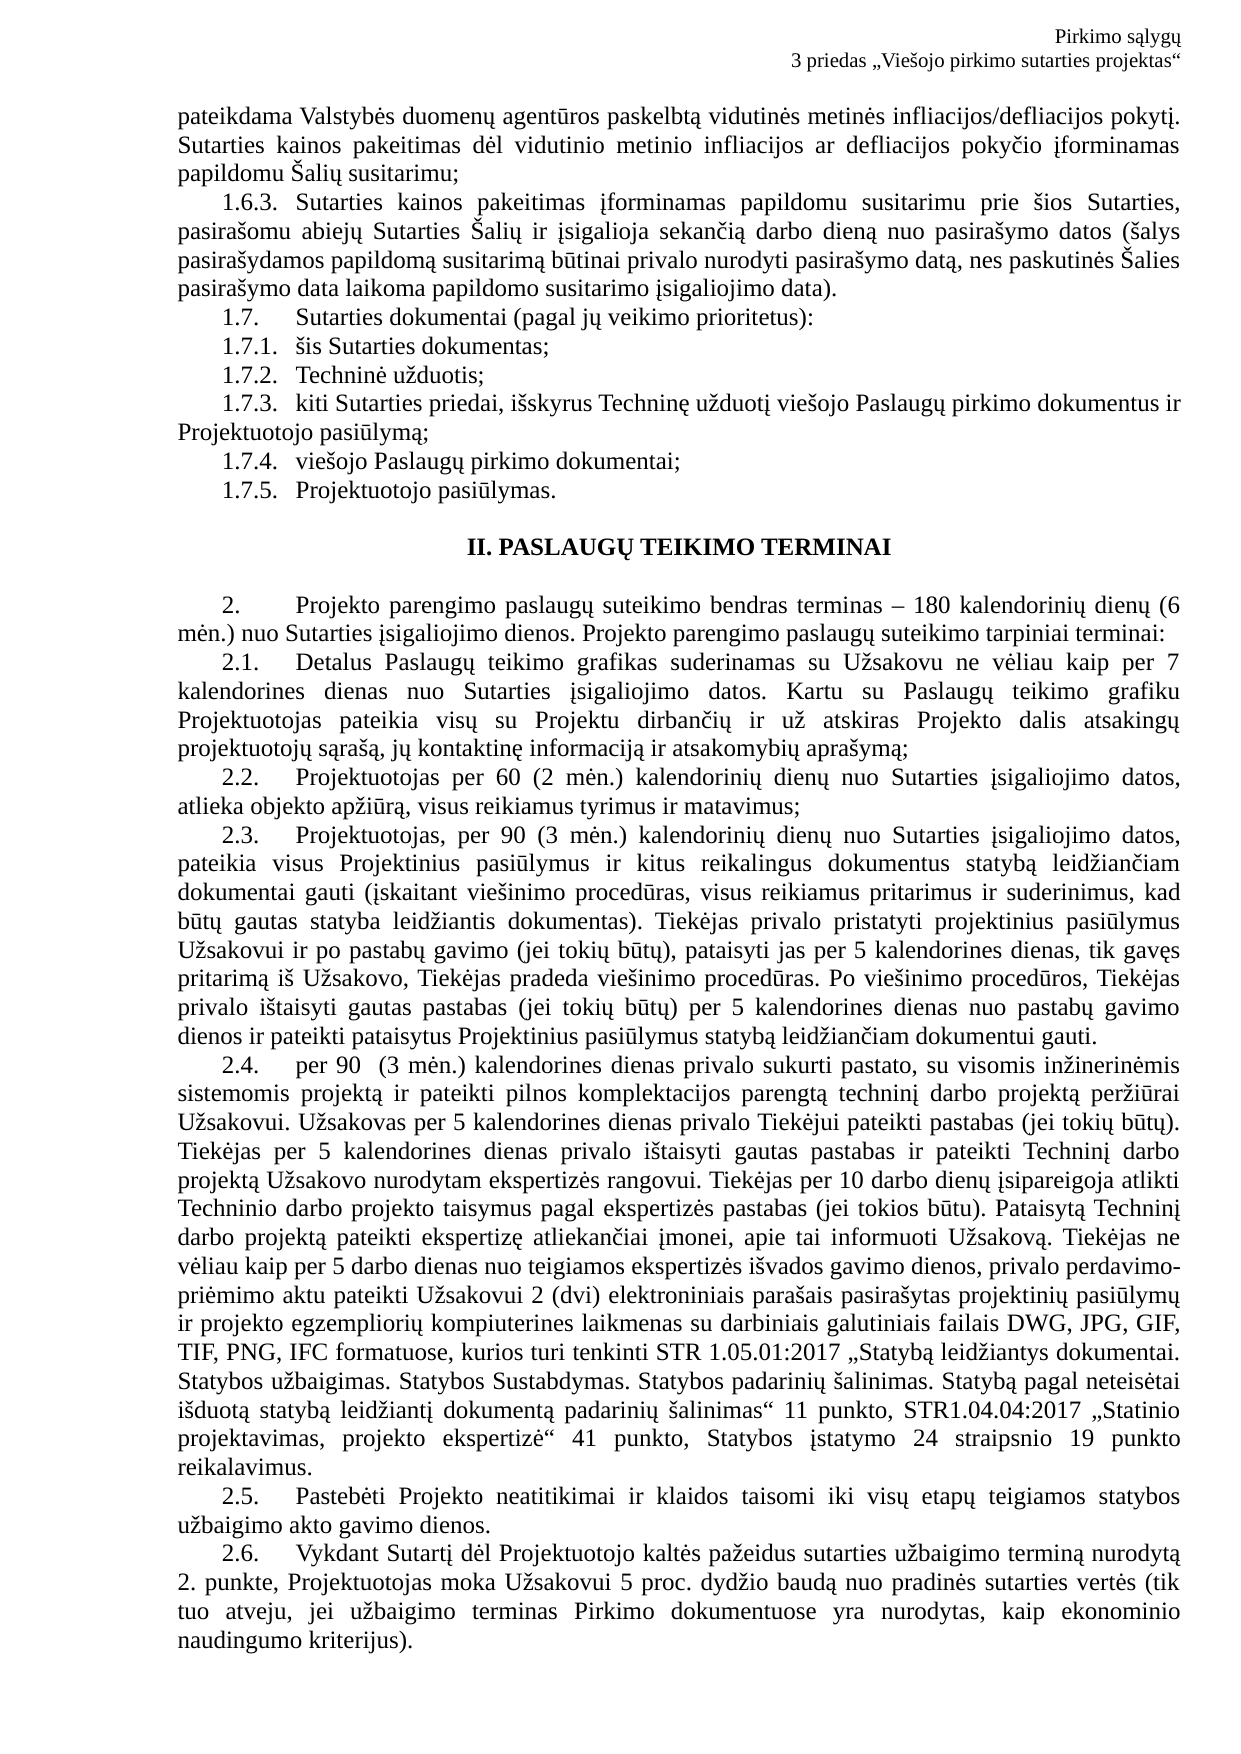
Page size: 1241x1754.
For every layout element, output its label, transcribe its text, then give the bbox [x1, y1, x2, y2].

list šis Sutarties dokumentas; [177, 331, 1181, 360]
list Projektuotojas per 60 (2 mėn.) kalendorinių dienų nuo Sutarties įsigaliojimo datos, atlieka objekto apžiūrą, visus reikiamus tyrimus ir matavimus; [177, 762, 1181, 820]
list Vykdant Sutartį dėl Projektuotojo kaltės pažeidus sutarties užbaigimo terminą nurodytą 2. punkte, Projektuotojas moka Užsakovui 5 proc. dydžio baudą nuo pradinės sutarties vertės (tik tuo atveju, jei užbaigimo terminas Pirkimo dokumentuose yra nurodytas, kaip ekonominio naudingumo kriterijus). [177, 1538, 1181, 1653]
list Techninė užduotis; [177, 360, 1181, 388]
list Detalus Paslaugų teikimo grafikas suderinamas su Užsakovu ne vėliau kaip per 7 kalendorines dienas nuo Sutarties įsigaliojimo datos. Kartu su Paslaugų teikimo grafiku Projektuotojas pateikia visų su Projektu dirbančių ir už atskiras Projekto dalis atsakingų projektuotojų sąrašą, jų kontaktinę informaciją ir atsakomybių aprašymą; [177, 647, 1181, 762]
list viešojo Paslaugų pirkimo dokumentai; [177, 446, 1181, 475]
list kiti Sutarties priedai, išskyrus Techninę užduotį viešojo Paslaugų pirkimo dokumentus ir Projektuotojo pasiūlymą; [177, 388, 1181, 446]
list Projektuotojo pasiūlymas. [177, 475, 1181, 503]
list per 90 (3 mėn.) kalendorines dienas privalo sukurti pastato, su visomis inžinerinėmis sistemomis projektą ir pateikti pilnos komplektacijos parengtą techninį darbo projektą peržiūrai Užsakovui. Užsakovas per 5 kalendorines dienas privalo Tiekėjui pateikti pastabas (jei tokių būtų). Tiekėjas per 5 kalendorines dienas privalo ištaisyti gautas pastabas ir pateikti Techninį darbo projektą Užsakovo nurodytam ekspertizės rangovui. Tiekėjas per 10 darbo dienų įsipareigoja atlikti Techninio darbo projekto taisymus pagal ekspertizės pastabas (jei tokios būtu). Pataisytą Techninį darbo projektą pateikti ekspertizę atliekančiai įmonei, apie tai informuoti Užsakovą. Tiekėjas ne vėliau kaip per 5 darbo dienas nuo teigiamos ekspertizės išvados gavimo dienos, privalo perdavimo-priėmimo aktu pateikti Užsakovui 2 (dvi) elektroniniais parašais pasirašytas projektinių pasiūlymų ir projekto egzempliorių kompiuterines laikmenas su darbiniais galutiniais failais DWG, JPG, GIF, TIF, PNG, IFC formatuose, kurios turi tenkinti STR 1.05.01:2017 „Statybą leidžiantys dokumentai. Statybos užbaigimas. Statybos Sustabdymas. Statybos padarinių šalinimas. Statybą pagal neteisėtai išduotą statybą leidžiantį dokumentą padarinių šalinimas“ 11 punkto, STR1.04.04:2017 „Statinio projektavimas, projekto ekspertizė“ 41 punkto, Statybos įstatymo 24 straipsnio 19 punkto reikalavimus. [177, 1050, 1181, 1481]
list Sutarties kainos pakeitimas įforminamas papildomu susitarimu prie šios Sutarties, pasirašomu abiejų Sutarties Šalių ir įsigalioja sekančią darbo dieną nuo pasirašymo datos (šalys pasirašydamos papildomą susitarimą būtinai privalo nurodyti pasirašymo datą, nes paskutinės Šalies pasirašymo data laikoma papildomo susitarimo įsigaliojimo data). [177, 187, 1181, 302]
list Projekto parengimo paslaugų suteikimo bendras terminas – 180 kalendorinių dienų (6 mėn.) nuo Sutarties įsigaliojimo dienos. Projekto parengimo paslaugų suteikimo tarpiniai terminai: [177, 590, 1181, 647]
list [177, 101, 1181, 187]
list Projektuotojas, per 90 (3 mėn.) kalendorinių dienų nuo Sutarties įsigaliojimo datos, pateikia visus Projektinius pasiūlymus ir kitus reikalingus dokumentus statybą leidžiančiam dokumentai gauti (įskaitant viešinimo procedūras, visus reikiamus pritarimus ir suderinimus, kad būtų gautas statyba leidžiantis dokumentas). Tiekėjas privalo pristatyti projektinius pasiūlymus Užsakovui ir po pastabų gavimo (jei tokių būtų), pataisyti jas per 5 kalendorines dienas, tik gavęs pritarimą iš Užsakovo, Tiekėjas pradeda viešinimo procedūras. Po viešinimo procedūros, Tiekėjas privalo ištaisyti gautas pastabas (jei tokių būtų) per 5 kalendorines dienas nuo pastabų gavimo dienos ir pateikti pataisytus Projektinius pasiūlymus statybą leidžiančiam dokumentui gauti. [177, 820, 1181, 1050]
text II. PASLAUGŲ TEIKIMO TERMINAI [177, 532, 1181, 561]
list Pastebėti Projekto neatitikimai ir klaidos taisomi iki visų etapų teigiamos statybos užbaigimo akto gavimo dienos. [177, 1481, 1181, 1538]
list Sutarties dokumentai (pagal jų veikimo prioritetus): [177, 302, 1181, 331]
